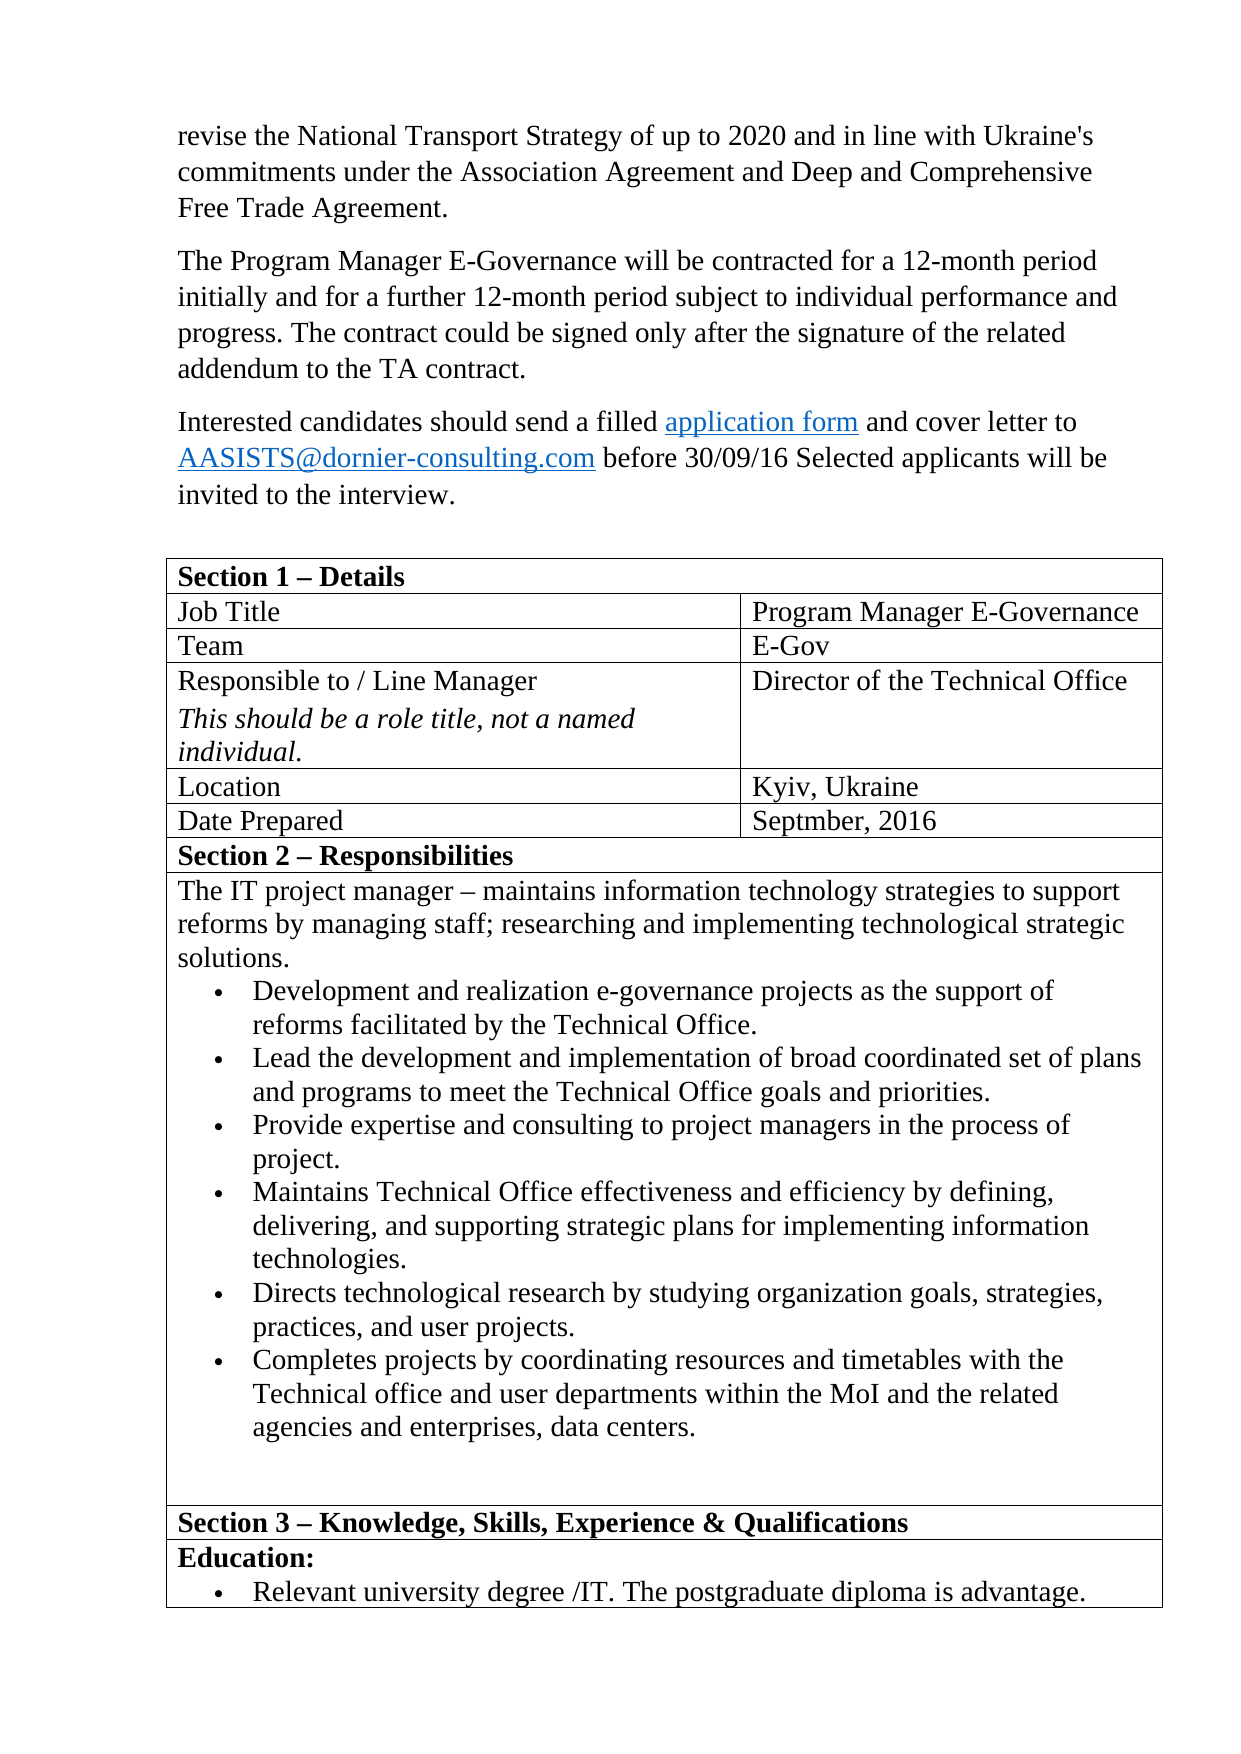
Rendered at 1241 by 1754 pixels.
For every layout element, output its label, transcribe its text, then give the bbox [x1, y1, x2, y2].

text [177, 118, 1152, 224]
table_cell The IT project manager – maintains information technology strategies to support reforms by managing staff; researching and implementing technological strategic solutions. Development and realization e-governance projects as the support of reforms facilitated by the Technical Office. Lead the development and implementation of broad coordinated set of plans and programs to meet the Technical Office goals and priorities. Provide expertise and consulting to project managers in the process of project. Maintains Technical Office effectiveness and efficiency by defining, delivering, and supporting strategic plans for implementing information technologies. Directs technological research by studying organization goals, strategies, practices, and user projects. Completes projects by coordinating resources and timetables with the Technical office and user departments within the MoI and the related agencies and enterprises, data centers. [167, 873, 1162, 1504]
table_cell Responsible to / Line Manager This should be a role title, not a named individual. [167, 663, 740, 768]
table_cell Job Title [167, 594, 740, 627]
table_cell Septmber, 2016 [741, 804, 1162, 837]
text Interested candidates should send a filled application form and cover letter to AASISTS@dornier-consulting.com before 30/09/16 Selected applicants will be invited to the interview. [177, 404, 1152, 510]
table_cell Director of the Technical Office [741, 663, 1162, 768]
table_cell Section 2 – Responsibilities [167, 838, 1162, 872]
table_cell Kyiv, Ukraine [741, 769, 1162, 802]
table_cell E-Gov [741, 629, 1162, 662]
table_cell Section 3 – Knowledge, Skills, Experience & Qualifications [167, 1506, 1162, 1539]
table_cell Program Manager E-Governance [741, 594, 1162, 627]
table_cell Location [167, 769, 740, 802]
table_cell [167, 1540, 1162, 1607]
table_header Section 1 – Details [167, 559, 1162, 593]
table_cell Date Prepared [167, 804, 740, 837]
table_cell Team [167, 629, 740, 662]
text The Program Manager E-Governance will be contracted for a 12-month period initially and for a further 12-month period subject to individual performance and progress. The contract could be signed only after the signature of the related addendum to the TA contract. [177, 243, 1152, 385]
